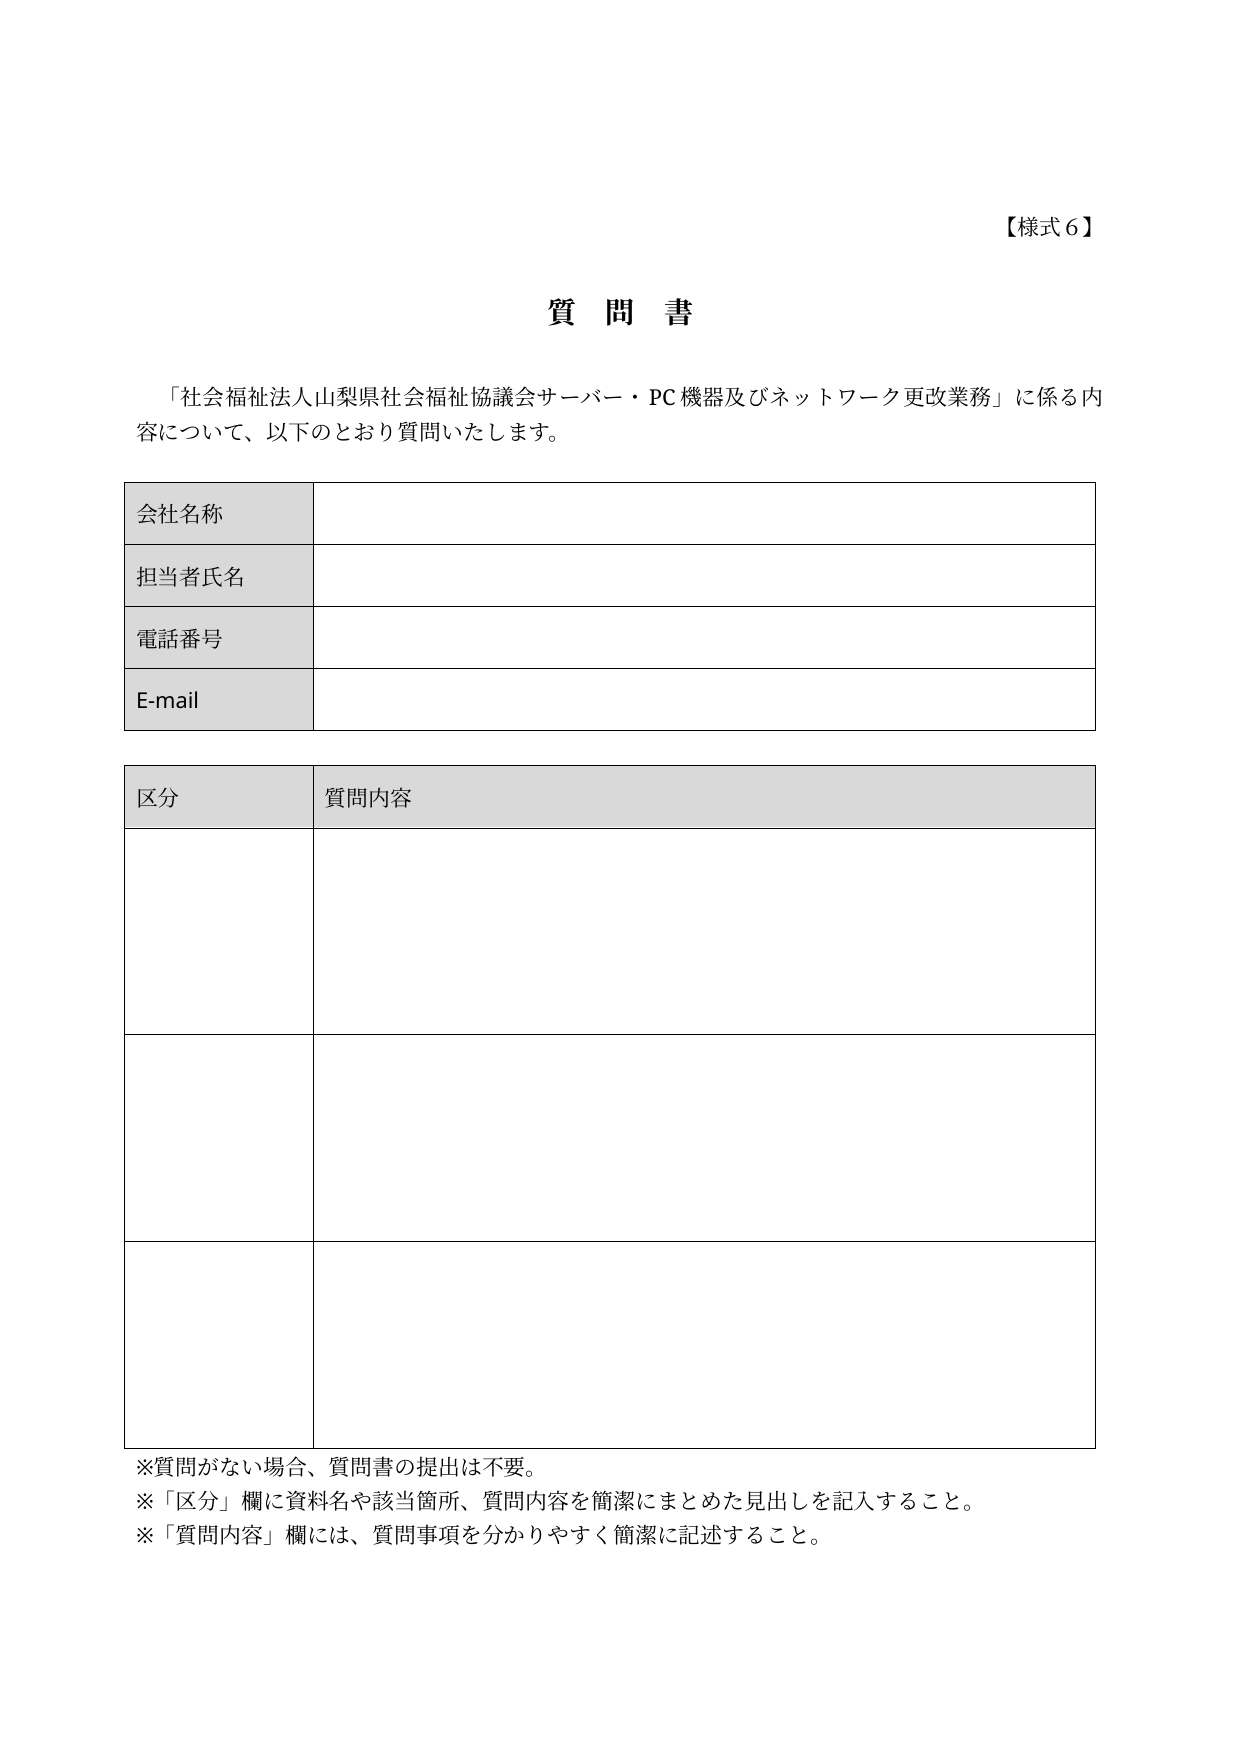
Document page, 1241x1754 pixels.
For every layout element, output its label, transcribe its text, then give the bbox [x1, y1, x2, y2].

table_header [314, 483, 1095, 544]
table_cell E-mail [125, 669, 313, 730]
text ※「質問内容」欄には、質問事項を分かりやすく簡潔に記述すること。 [136, 1517, 1104, 1551]
table_cell [314, 669, 1095, 730]
table_cell [314, 1242, 1095, 1448]
table_cell 電話番号 [125, 607, 313, 668]
table_cell [314, 607, 1095, 668]
table_cell [125, 829, 313, 1034]
text ※質問がない場合、質問書の提出は不要。 [136, 1449, 1104, 1483]
table_cell [314, 829, 1095, 1034]
table_cell [125, 1035, 313, 1241]
table_cell [314, 1035, 1095, 1241]
text 「社会福祉法人山梨県社会福祉協議会サーバー・PC機器及びネットワーク更改業務」に係る内容について、以下のとおり質問いたします。 [136, 379, 1104, 448]
table_cell [314, 545, 1095, 606]
table_cell [125, 1242, 313, 1448]
table_header 会社名称 [125, 483, 313, 544]
table_header 区分 [125, 766, 313, 827]
table_cell 担当者氏名 [125, 545, 313, 606]
text 【様式６】 [136, 208, 1104, 243]
text 質 問 書 [136, 277, 1104, 345]
table_header 質問内容 [314, 766, 1095, 827]
text ※「区分」欄に資料名や該当箇所、質問内容を簡潔にまとめた見出しを記入すること。 [136, 1483, 1104, 1517]
